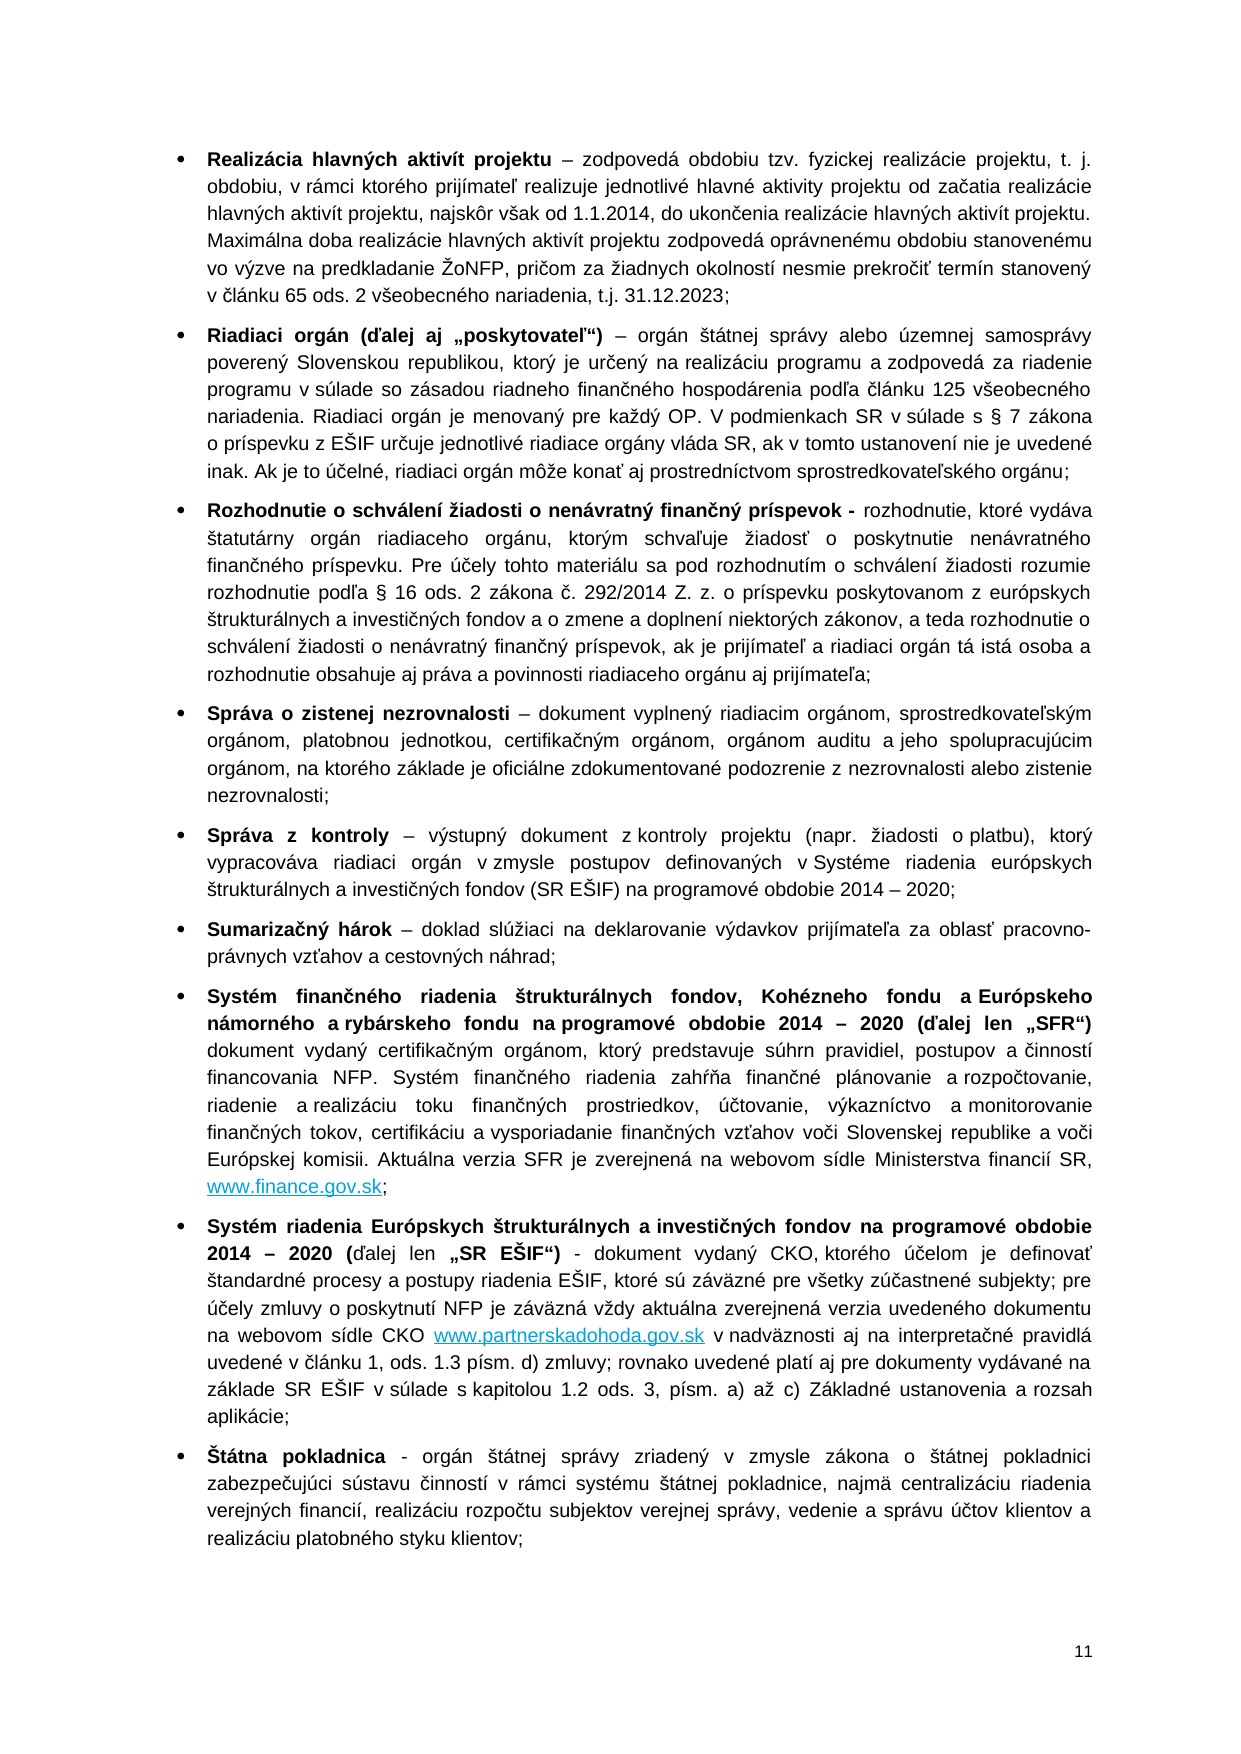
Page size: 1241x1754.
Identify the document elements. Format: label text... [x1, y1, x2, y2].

text Správa z kontroly – výstupný dokument z kontroly projektu (napr. žiadosti o platbu), ktorý vypracováva riadiaci orgán v zmysle postupov definovaných v Systéme riadenia európskych štrukturálnych a investičných fondov (SR EŠIF) na programové obdobie 2014 – 2020; [177, 823, 1092, 901]
text Riadiaci orgán (ďalej aj „poskytovateľ“) – orgán štátnej správy alebo územnej samosprávy poverený Slovenskou republikou, ktorý je určený na realizáciu programu a zodpovedá za riadenie programu v súlade so zásadou riadneho finančného hospodárenia podľa článku 125 všeobecného nariadenia. Riadiaci orgán je menovaný pre každý OP. V podmienkach SR v súlade s § 7 zákona o príspevku z EŠIF určuje jednotlivé riadiace orgány vláda SR, ak v tomto ustanovení nie je uvedené inak. Ak je to účelné, riadiaci orgán môže konať aj prostredníctvom sprostredkovateľského orgánu; [177, 323, 1092, 482]
text Systém finančného riadenia štrukturálnych fondov, Kohézneho fondu a Európskeho námorného a rybárskeho fondu na programové obdobie 2014 – 2020 (ďalej len „SFR“) dokument vydaný certifikačným orgánom, ktorý predstavuje súhrn pravidiel, postupov a činností financovania NFP. Systém finančného riadenia zahŕňa finančné plánovanie a rozpočtovanie, riadenie a realizáciu toku finančných prostriedkov, účtovanie, výkazníctvo a monitorovanie finančných tokov, certifikáciu a vysporiadanie finančných vzťahov voči Slovenskej republike a voči Európskej komisii. Aktuálna verzia SFR je zverejnená na webovom sídle Ministerstva financií SR, www.finance.gov.sk; [177, 984, 1092, 1198]
text Rozhodnutie o schválení žiadosti o nenávratný finančný príspevok - rozhodnutie, ktoré vydáva štatutárny orgán riadiaceho orgánu, ktorým schvaľuje žiadosť o poskytnutie nenávratného finančného príspevku. Pre účely tohto materiálu sa pod rozhodnutím o schválení žiadosti rozumie rozhodnutie podľa § 16 ods. 2 zákona č. 292/2014 Z. z. o príspevku poskytovanom z európskych štrukturálnych a investičných fondov a o zmene a doplnení niektorých zákonov, a teda rozhodnutie o schválení žiadosti o nenávratný finančný príspevok, ak je prijímateľ a riadiaci orgán tá istá osoba a rozhodnutie obsahuje aj práva a povinnosti riadiaceho orgánu aj prijímateľa; [177, 499, 1092, 685]
text Štátna pokladnica - orgán štátnej správy zriadený v zmysle zákona o štátnej pokladnici zabezpečujúci sústavu činností v rámci systému štátnej pokladnice, najmä centralizáciu riadenia verejných financií, realizáciu rozpočtu subjektov verejnej správy, vedenie a správu účtov klientov a realizáciu platobného styku klientov; [177, 1445, 1092, 1549]
text Systém riadenia Európskych štrukturálnych a investičných fondov na programové obdobie 2014 – 2020 (ďalej len „SR EŠIF“) - dokument vydaný CKO, ktorého účelom je definovať štandardné procesy a postupy riadenia EŠIF, ktoré sú záväzné pre všetky zúčastnené subjekty; pre účely zmluvy o poskytnutí NFP je záväzná vždy aktuálna zverejnená verzia uvedeného dokumentu na webovom sídle CKO www.partnerskadohoda.gov.sk v nadväznosti aj na interpretačné pravidlá uvedené v článku 1, ods. 1.3 písm. d) zmluvy; rovnako uvedené platí aj pre dokumenty vydávané na základe SR EŠIF v súlade s kapitolou 1.2 ods. 3, písm. a) až c) Základné ustanovenia a rozsah aplikácie; [177, 1215, 1092, 1428]
text Realizácia hlavných aktivít projektu – zodpovedá obdobiu tzv. fyzickej realizácie projektu, t. j. obdobiu, v rámci ktorého prijímateľ realizuje jednotlivé hlavné aktivity projektu od začatia realizácie hlavných aktivít projektu, najskôr však od 1.1.2014, do ukončenia realizácie hlavných aktivít projektu. Maximálna doba realizácie hlavných aktivít projektu zodpovedá oprávnenému obdobiu stanovenému vo výzve na predkladanie ŽoNFP, pričom za žiadnych okolností nesmie prekročiť termín stanovený v článku 65 ods. 2 všeobecného nariadenia, t.j. 31.12.2023; [177, 148, 1092, 306]
text Správa o zistenej nezrovnalosti – dokument vyplnený riadiacim orgánom, sprostredkovateľským orgánom, platobnou jednotkou, certifikačným orgánom, orgánom auditu a jeho spolupracujúcim orgánom, na ktorého základe je oficiálne zdokumentované podozrenie z nezrovnalosti alebo zistenie nezrovnalosti; [177, 702, 1092, 806]
text Sumarizačný hárok – doklad slúžiaci na deklarovanie výdavkov prijímateľa za oblasť pracovno-právnych vzťahov a cestovných náhrad; [177, 918, 1092, 968]
